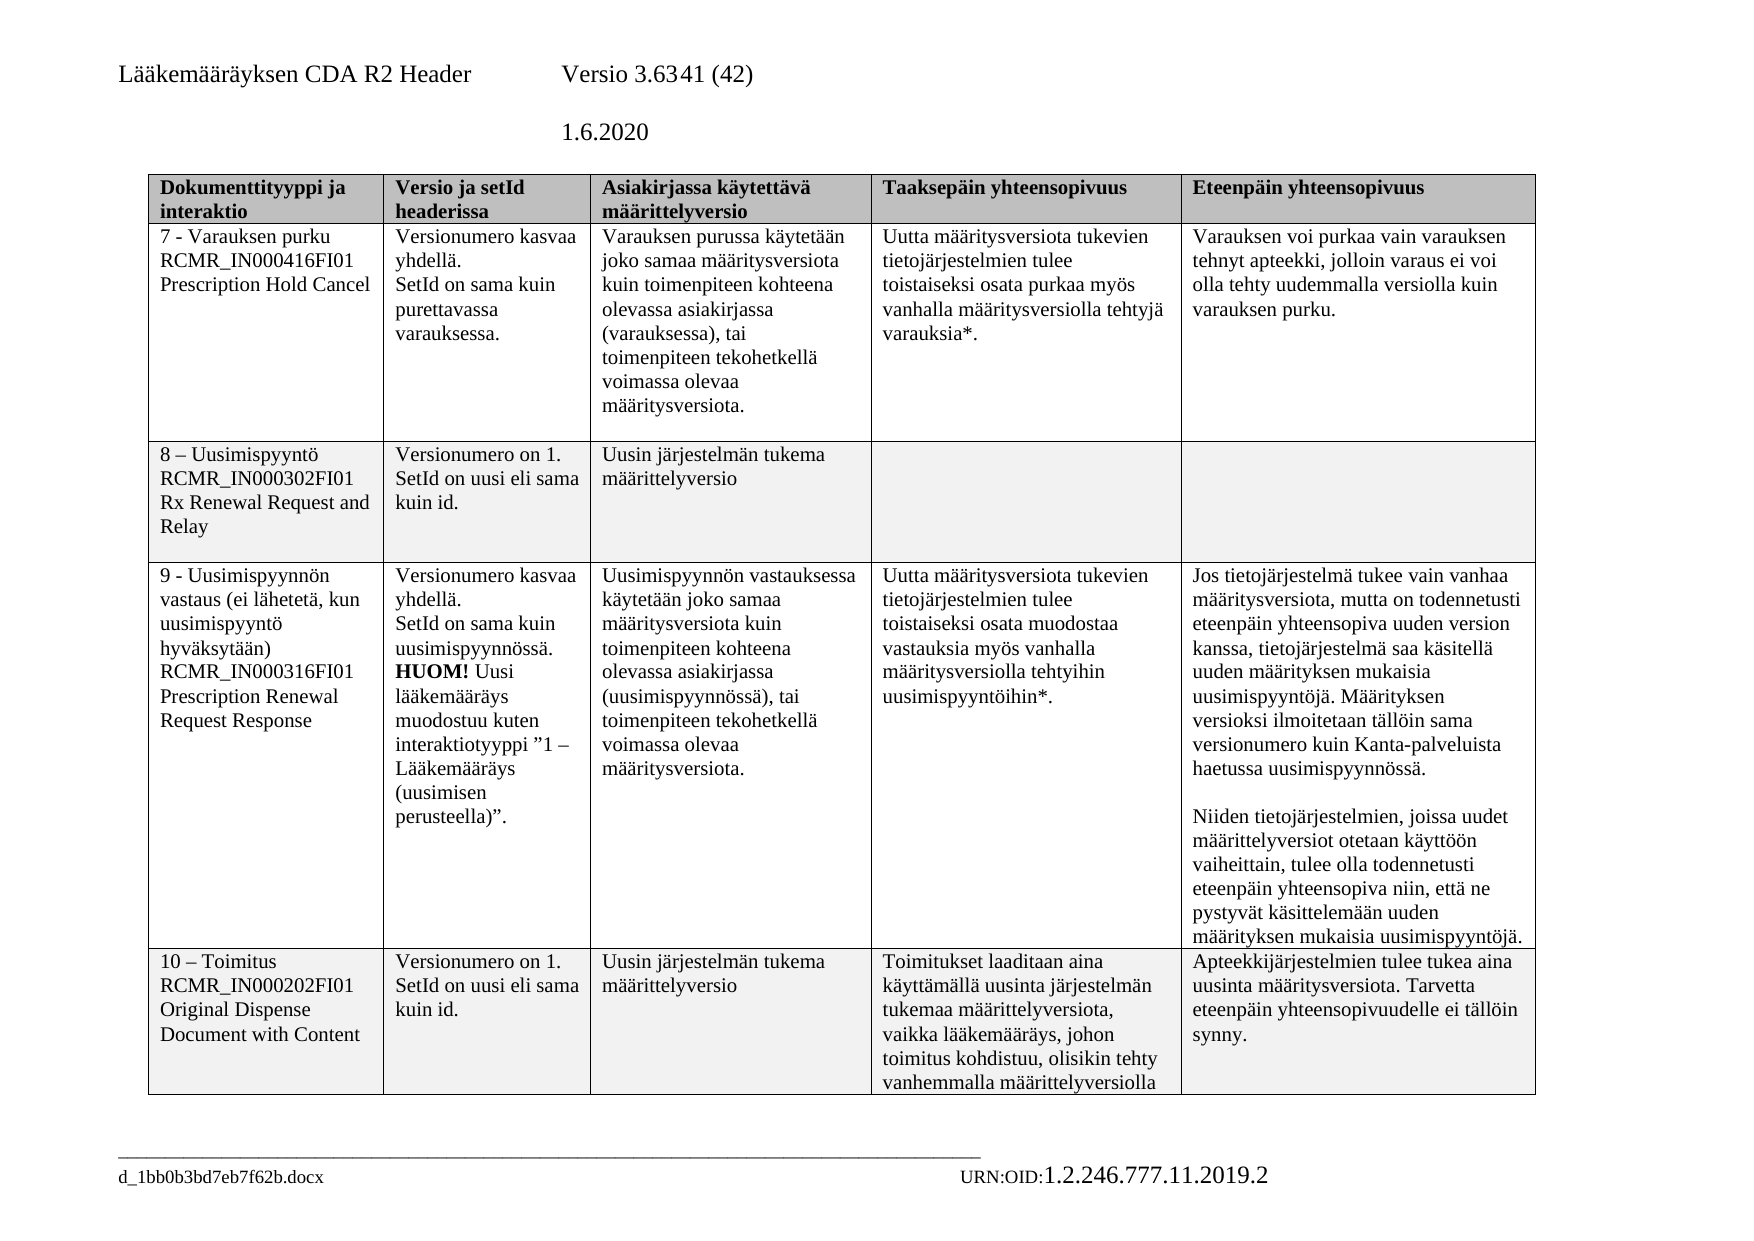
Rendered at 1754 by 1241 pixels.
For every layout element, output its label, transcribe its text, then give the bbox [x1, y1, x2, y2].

table_cell Versionumero on 1. SetId on uusi eli sama kuin id. [384, 442, 590, 562]
table_cell Versionumero kasvaa yhdellä. SetId on sama kuin uusimispyynnössä. HUOM! Uusi lääkemääräys muodostuu kuten interaktiotyyppi ”1 – Lääkemääräys (uusimisen perusteella)”. [384, 563, 590, 948]
table_cell 8 – Uusimispyyntö RCMR_IN000302FI01 Rx Renewal Request and Relay [149, 442, 383, 562]
table_cell 10 – Toimitus RCMR_IN000202FI01 Original Dispense Document with Content [149, 949, 383, 1094]
table_header Taaksepäin yhteensopivuus [872, 175, 1181, 223]
table_cell Varauksen purussa käytetään joko samaa määritysversiota kuin toimenpiteen kohteena olevassa asiakirjassa (varauksessa), tai toimenpiteen tekohetkellä voimassa olevaa määritysversiota. [591, 224, 871, 441]
table_cell Versionumero on 1. SetId on uusi eli sama kuin id. [384, 949, 590, 1094]
table_cell Uusimispyynnön vastauksessa käytetään joko samaa määritysversiota kuin toimenpiteen kohteena olevassa asiakirjassa (uusimispyynnössä), tai toimenpiteen tekohetkellä voimassa olevaa määritysversiota. [591, 563, 871, 948]
table_header Dokumenttityyppi ja interaktio [149, 175, 383, 223]
table_cell [1182, 442, 1535, 562]
table_header Asiakirjassa käytettävä määrittelyversio [591, 175, 871, 223]
table_cell Uutta määritysversiota tukevien tietojärjestelmien tulee toistaiseksi osata muodostaa vastauksia myös vanhalla määritysversiolla tehtyihin uusimispyyntöihin*. [872, 563, 1181, 948]
table_header Versio ja setId headerissa [384, 175, 590, 223]
table_cell Uutta määritysversiota tukevien tietojärjestelmien tulee toistaiseksi osata purkaa myös vanhalla määritysversiolla tehtyjä varauksia*. [872, 224, 1181, 441]
table_cell Apteekkijärjestelmien tulee tukea aina uusinta määritysversiota. Tarvetta eteenpäin yhteensopivuudelle ei tällöin synny. [1182, 949, 1535, 1094]
table_cell 7 - Varauksen purku RCMR_IN000416FI01 Prescription Hold Cancel [149, 224, 383, 441]
table_header Eteenpäin yhteensopivuus [1182, 175, 1535, 223]
table_cell [872, 442, 1181, 562]
table_cell Uusin järjestelmän tukema määrittelyversio [591, 442, 871, 562]
table_cell Uusin järjestelmän tukema määrittelyversio [591, 949, 871, 1094]
table_cell 9 - Uusimispyynnön vastaus (ei lähetetä, kun uusimispyyntö hyväksytään) RCMR_IN000316FI01 Prescription Renewal Request Response [149, 563, 383, 948]
table_cell Versionumero kasvaa yhdellä. SetId on sama kuin purettavassa varauksessa. [384, 224, 590, 441]
table_cell Jos tietojärjestelmä tukee vain vanhaa määritysversiota, mutta on todennetusti eteenpäin yhteensopiva uuden version kanssa, tietojärjestelmä saa käsitellä uuden määrityksen mukaisia uusimispyyntöjä. Määrityksen versioksi ilmoitetaan tällöin sama versionumero kuin Kanta-palveluista haetussa uusimispyynnössä. Niiden tietojärjestelmien, joissa uudet määrittelyversiot otetaan käyttöön vaiheittain, tulee olla todennetusti eteenpäin yhteensopiva niin, että ne pystyvät käsittelemään uuden määrityksen mukaisia uusimispyyntöjä. [1182, 563, 1535, 948]
table_cell Toimitukset laaditaan aina käyttämällä uusinta järjestelmän tukemaa määrittelyversiota, vaikka lääkemääräys, johon toimitus kohdistuu, olisikin tehty vanhemmalla määrittelyversiolla [872, 949, 1181, 1094]
table_cell Varauksen voi purkaa vain varauksen tehnyt apteekki, jolloin varaus ei voi olla tehty uudemmalla versiolla kuin varauksen purku. [1182, 224, 1535, 441]
